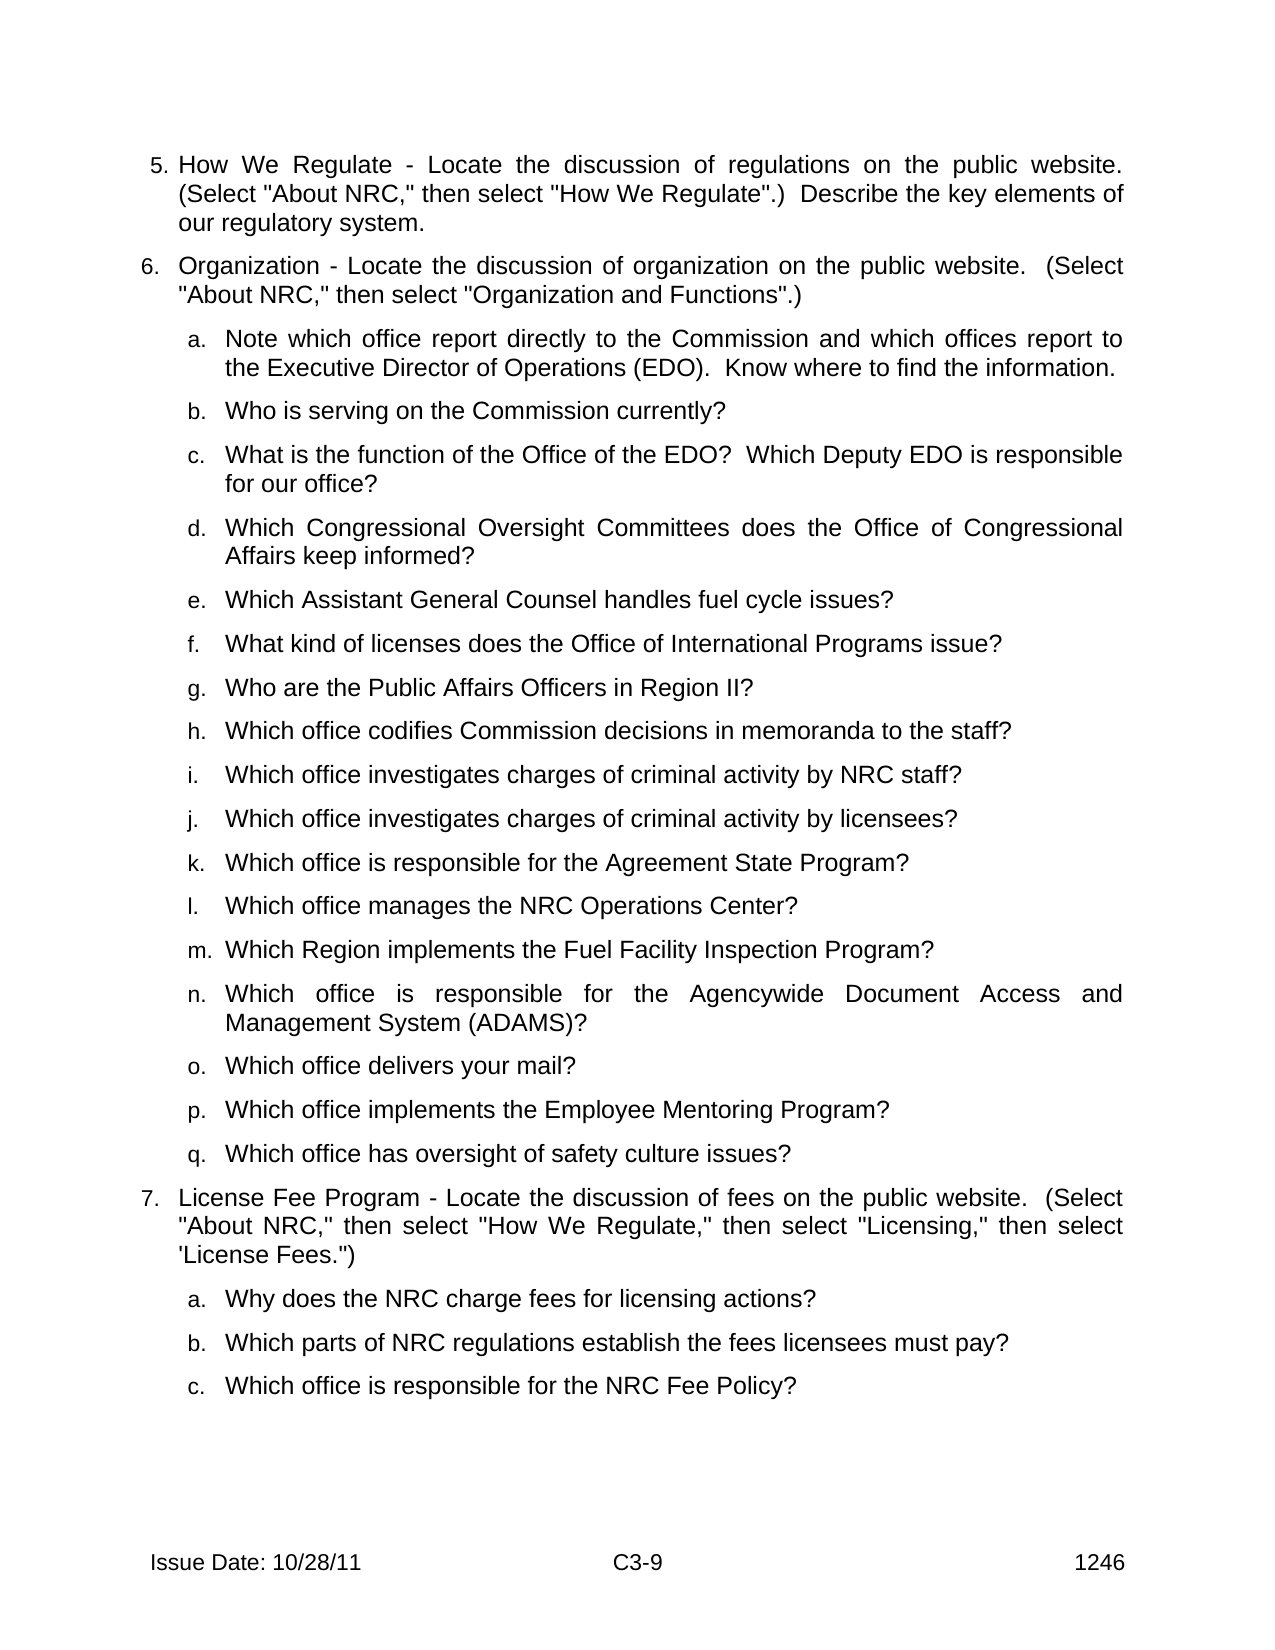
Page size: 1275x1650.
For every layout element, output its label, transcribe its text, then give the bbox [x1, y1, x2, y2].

list Which office implements the Employee Mentoring Program? [187, 1095, 1125, 1124]
list Which office is responsible for the NRC Fee Policy? [187, 1371, 1125, 1400]
list Which office investigates charges of criminal activity by licensees? [187, 804, 1125, 832]
list Who are the Public Affairs Officers in Region II? [187, 672, 1125, 701]
list Which office manages the NRC Operations Center? [187, 891, 1125, 920]
list Which Region implements the Fuel Facility Inspection Program? [187, 935, 1125, 964]
list Who is serving on the Commission currently? [187, 396, 1125, 425]
list Which office is responsible for the Agreement State Program? [187, 847, 1125, 876]
list Which office delivers your mail? [187, 1051, 1125, 1080]
list Note which office report directly to the Commission and which offices report to the Executive Director of Operations (EDO). Know where to find the information. [187, 324, 1125, 381]
list How We Regulate - Locate the discussion of regulations on the public website. (Select "About NRC," then select "How We Regulate".) Describe the key elements of our regulatory system. [150, 150, 1125, 236]
list License Fee Program - Locate the discussion of fees on the public website. (Select "About NRC," then select "How We Regulate," then select "Licensing," then select 'License Fees.") [141, 1182, 1125, 1269]
list Which office is responsible for the Agencywide Document Access and Management System (ADAMS)? [187, 979, 1125, 1036]
list Organization - Locate the discussion of organization on the public website. (Select "About NRC," then select "Organization and Functions".) [141, 251, 1125, 309]
list Which Congressional Oversight Committees does the Office of Congressional Affairs keep informed? [187, 512, 1125, 570]
list Which office has oversight of safety culture issues? [187, 1139, 1125, 1167]
list Which office codifies Commission decisions in memoranda to the staff? [187, 716, 1125, 745]
list Why does the NRC charge fees for licensing actions? [187, 1284, 1125, 1312]
list What kind of licenses does the Office of International Programs issue? [187, 629, 1125, 657]
list Which parts of NRC regulations establish the fees licensees must pay? [187, 1327, 1125, 1356]
list Which office investigates charges of criminal activity by NRC staff? [187, 760, 1125, 789]
list What is the function of the Office of the EDO? Which Deputy EDO is responsible for our office? [187, 440, 1125, 497]
list Which Assistant General Counsel handles fuel cycle issues? [187, 585, 1125, 614]
